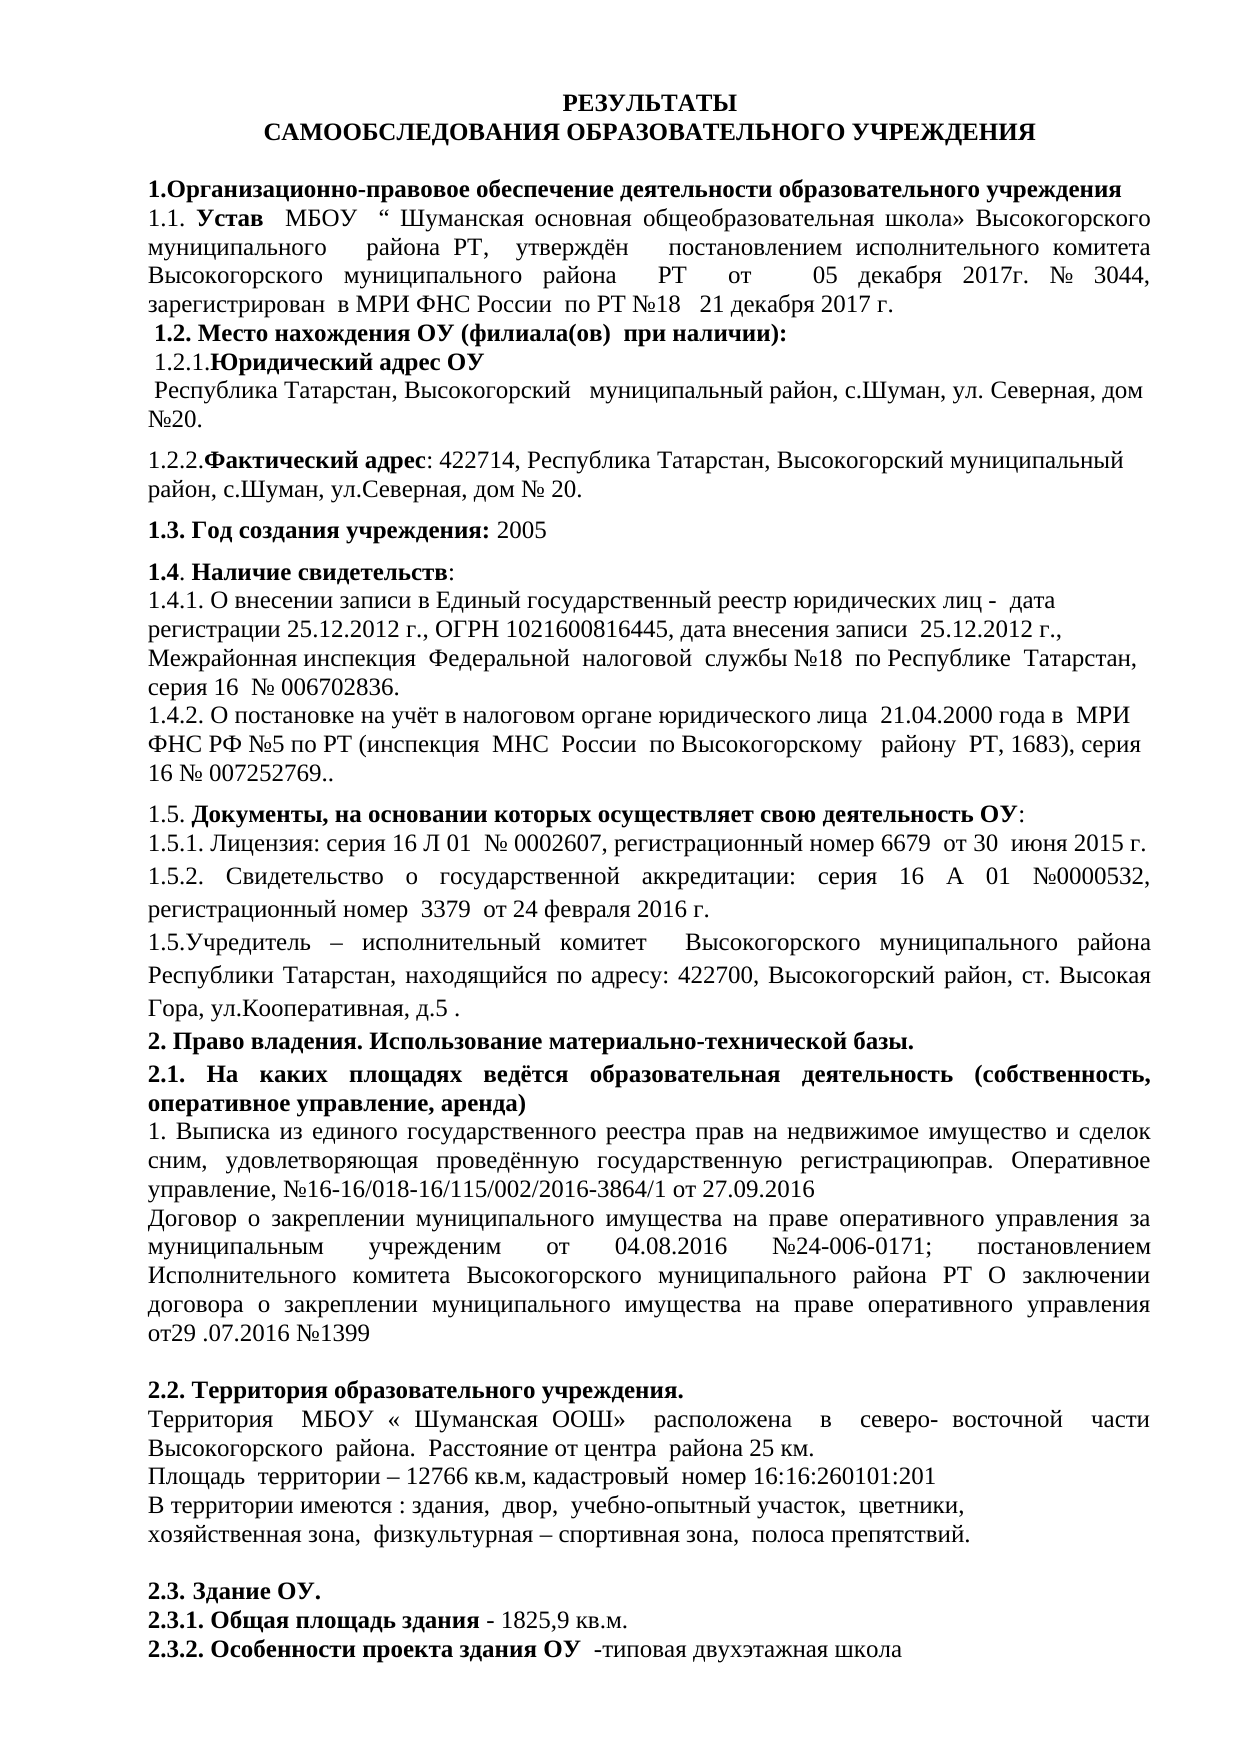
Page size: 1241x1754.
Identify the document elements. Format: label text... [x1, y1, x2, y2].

text В территории имеются : здания, двор, учебно-опытный участок, цветники, [148, 1490, 1152, 1519]
text 2.1. На каких площадях ведётся образовательная деятельность (собственность, оперативное управление, аренда) [148, 1059, 1152, 1116]
text Территория МБОУ « Шуманская ООШ» расположена в северо- восточной части Высокогорского района. Расстояние от центра района 25 км. [148, 1404, 1152, 1461]
text 2.3.2. Особенности проекта здания ОУ -типовая двухэтажная школа [148, 1634, 1152, 1663]
text 2.3.1. Общая площадь здания - 1825,9 кв.м. [148, 1605, 1152, 1634]
text 1.5.2. Свидетельство о государственной аккредитации: серия 16 А 01 №0000532, регистрационный номер 3379 от 24 февраля 2016 г. [148, 861, 1152, 923]
text Республика Татарстан, Высокогорский муниципальный район, с.Шуман, ул. Северная, дом №20. [148, 375, 1152, 433]
text 1.2.1.Юридический адрес ОУ [148, 347, 1152, 375]
text Площадь территории – 12766 кв.м, кадастровый номер 16:16:260101:201 [148, 1461, 1152, 1490]
text 1.5.1. Лицензия: серия 16 Л 01 № 0002607, регистрационный номер 6679 от 30 июня 2015 г. [148, 828, 1152, 857]
text 1. Выписка из единого государственного реестра прав на недвижимое имущество и сделок сним, удовлетворяющая проведённую государственную регистрациюправ. Оперативное управление, №16-16/018-16/115/002/2016-3864/1 от 27.09.2016 [148, 1116, 1152, 1203]
text Договор о закреплении муниципального имущества на праве оперативного управления за муниципальным учрежденим от 04.08.2016 №24-006-0171; постановлением Исполнительного комитета Высокогорского муниципального района РТ О заключении договора о закреплении муниципального имущества на праве оперативного управления от29 .07.2016 №1399 [148, 1203, 1152, 1346]
text РЕЗУЛЬТАТЫ [148, 88, 1152, 117]
text 1.2.2.Фактический адрес: 422714, Республика Татарстан, Высокогорский муниципальный район, с.Шуман, ул.Северная, дом № 20. [148, 445, 1152, 503]
text 1.Организационно-правовое обеспечение деятельности образовательного учреждения [148, 174, 1152, 203]
text 1.4. Наличие свидетельств: 1.4.1. О внесении записи в Единый государственный реестр юридических лиц - дата регистрации 25.12.2012 г., ОГРН 1021600816445, дата внесения записи 25.12.2012 г., Межрайонная инспекция Федеральной налоговой службы №18 по Республике Татарстан, серия 16 № 006702836. 1.4.2. О постановке на учёт в налоговом органе юридического лица 21.04.2000 года в МРИ ФНС РФ №5 по РТ (инспекция МНС России по Высокогорскому району РТ, 1683), серия 16 № 007252769.. [148, 557, 1152, 787]
text 2.3. Здание ОУ. [148, 1576, 1152, 1605]
text 1.2. Место нахождения ОУ (филиала(ов) при наличии): [148, 318, 1152, 347]
text 1.3. Год создания учреждения: 2005 [148, 515, 1152, 544]
text 1.5.Учредитель – исполнительный комитет Высокогорского муниципального района Республики Татарстан, находящийся по адресу: 422700, Высокогорский район, ст. Высокая Гора, ул.Кооперативная, д.5 . [148, 927, 1152, 1022]
text САМООБСЛЕДОВАНИЯ ОБРАЗОВАТЕЛЬНОГО УЧРЕЖДЕНИЯ [148, 117, 1152, 145]
text 1.1. Устав МБОУ “ Шуманская основная общеобразовательная школа» Высокогорского муниципального района РТ, утверждён постановлением исполнительного комитета Высокогорского муниципального района РТ от 05 декабря 2017г. № 3044, зарегистрирован в МРИ ФНС России по РТ №18 21 декабря 2017 г. [148, 203, 1152, 318]
text 2.2. Территория образовательного учреждения. [148, 1375, 1152, 1404]
text 2. Право владения. Использование материально-технической базы. [148, 1026, 1152, 1055]
text хозяйственная зона, физкультурная – спортивная зона, полоса препятствий. [148, 1519, 1152, 1548]
text 1.5. Документы, на основании которых осуществляет свою деятельность ОУ: [148, 799, 1152, 828]
